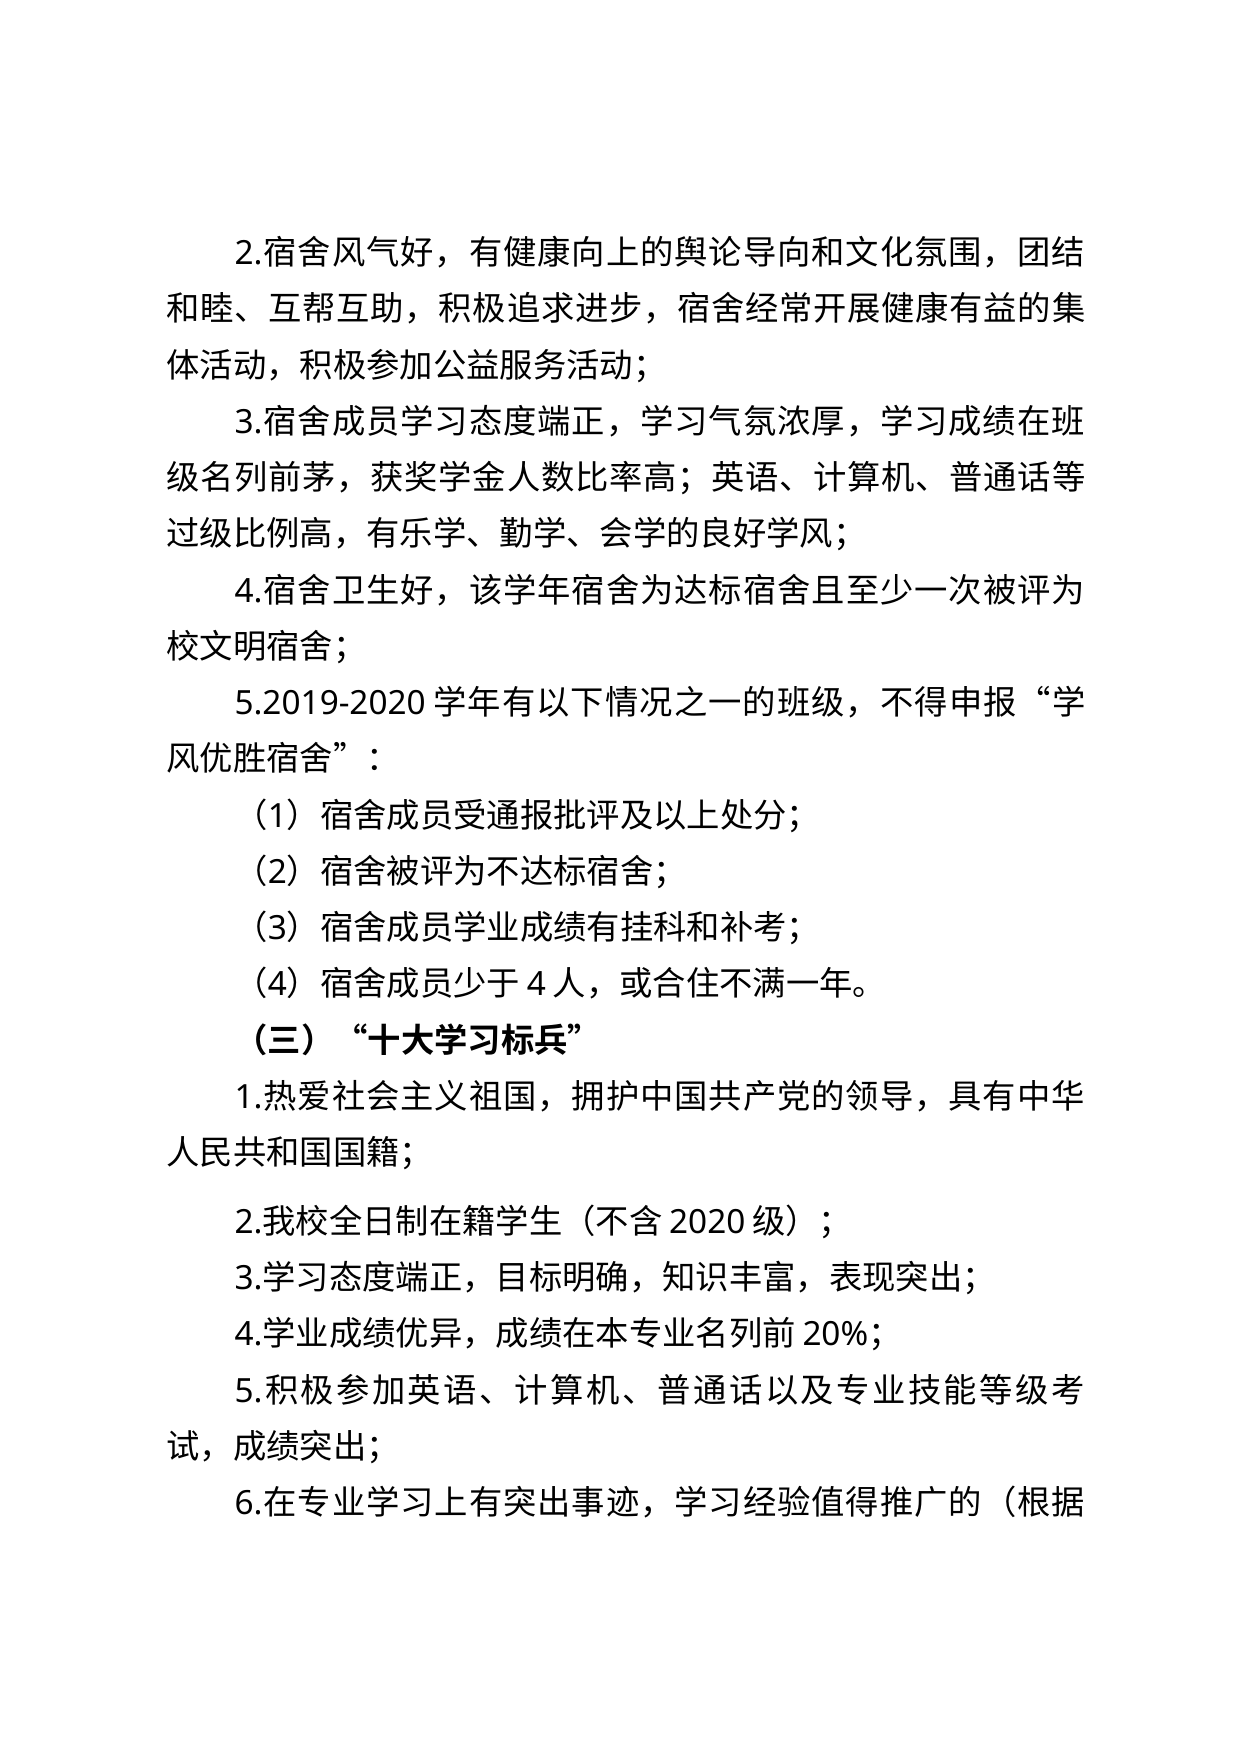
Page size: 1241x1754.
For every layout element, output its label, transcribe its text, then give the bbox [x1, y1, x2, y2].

text 5.2019-2020学年有以下情况之一的班级，不得申报“学风优胜宿舍”： [166, 669, 1086, 782]
text （三）“十大学习标兵” [166, 1007, 1086, 1063]
text （4）宿舍成员少于4人，或合住不满一年。 [166, 951, 1086, 1007]
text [166, 1469, 1086, 1526]
text 2.我校全日制在籍学生（不含2020级）； [166, 1188, 1086, 1244]
text 2.宿舍风气好，有健康向上的舆论导向和文化氛围，团结和睦、互帮互助，积极追求进步，宿舍经常开展健康有益的集体活动，积极参加公益服务活动； [166, 219, 1086, 388]
text 1.热爱社会主义祖国，拥护中国共产党的领导，具有中华人民共和国国籍； [166, 1063, 1086, 1176]
text （1）宿舍成员受通报批评及以上处分； [166, 782, 1086, 838]
text 3.学习态度端正，目标明确，知识丰富，表现突出； [166, 1244, 1086, 1301]
text 4.学业成绩优异，成绩在本专业名列前20%； [166, 1301, 1086, 1357]
text 4.宿舍卫生好，该学年宿舍为达标宿舍且至少一次被评为校文明宿舍； [166, 557, 1086, 669]
text （2）宿舍被评为不达标宿舍； [166, 838, 1086, 894]
text 5.积极参加英语、计算机、普通话以及专业技能等级考试，成绩突出； [166, 1357, 1086, 1469]
text 3.宿舍成员学习态度端正，学习气氛浓厚，学习成绩在班级名列前茅，获奖学金人数比率高；英语、计算机、普通话等过级比例高，有乐学、勤学、会学的良好学风； [166, 388, 1086, 557]
text （3）宿舍成员学业成绩有挂科和补考； [166, 894, 1086, 951]
